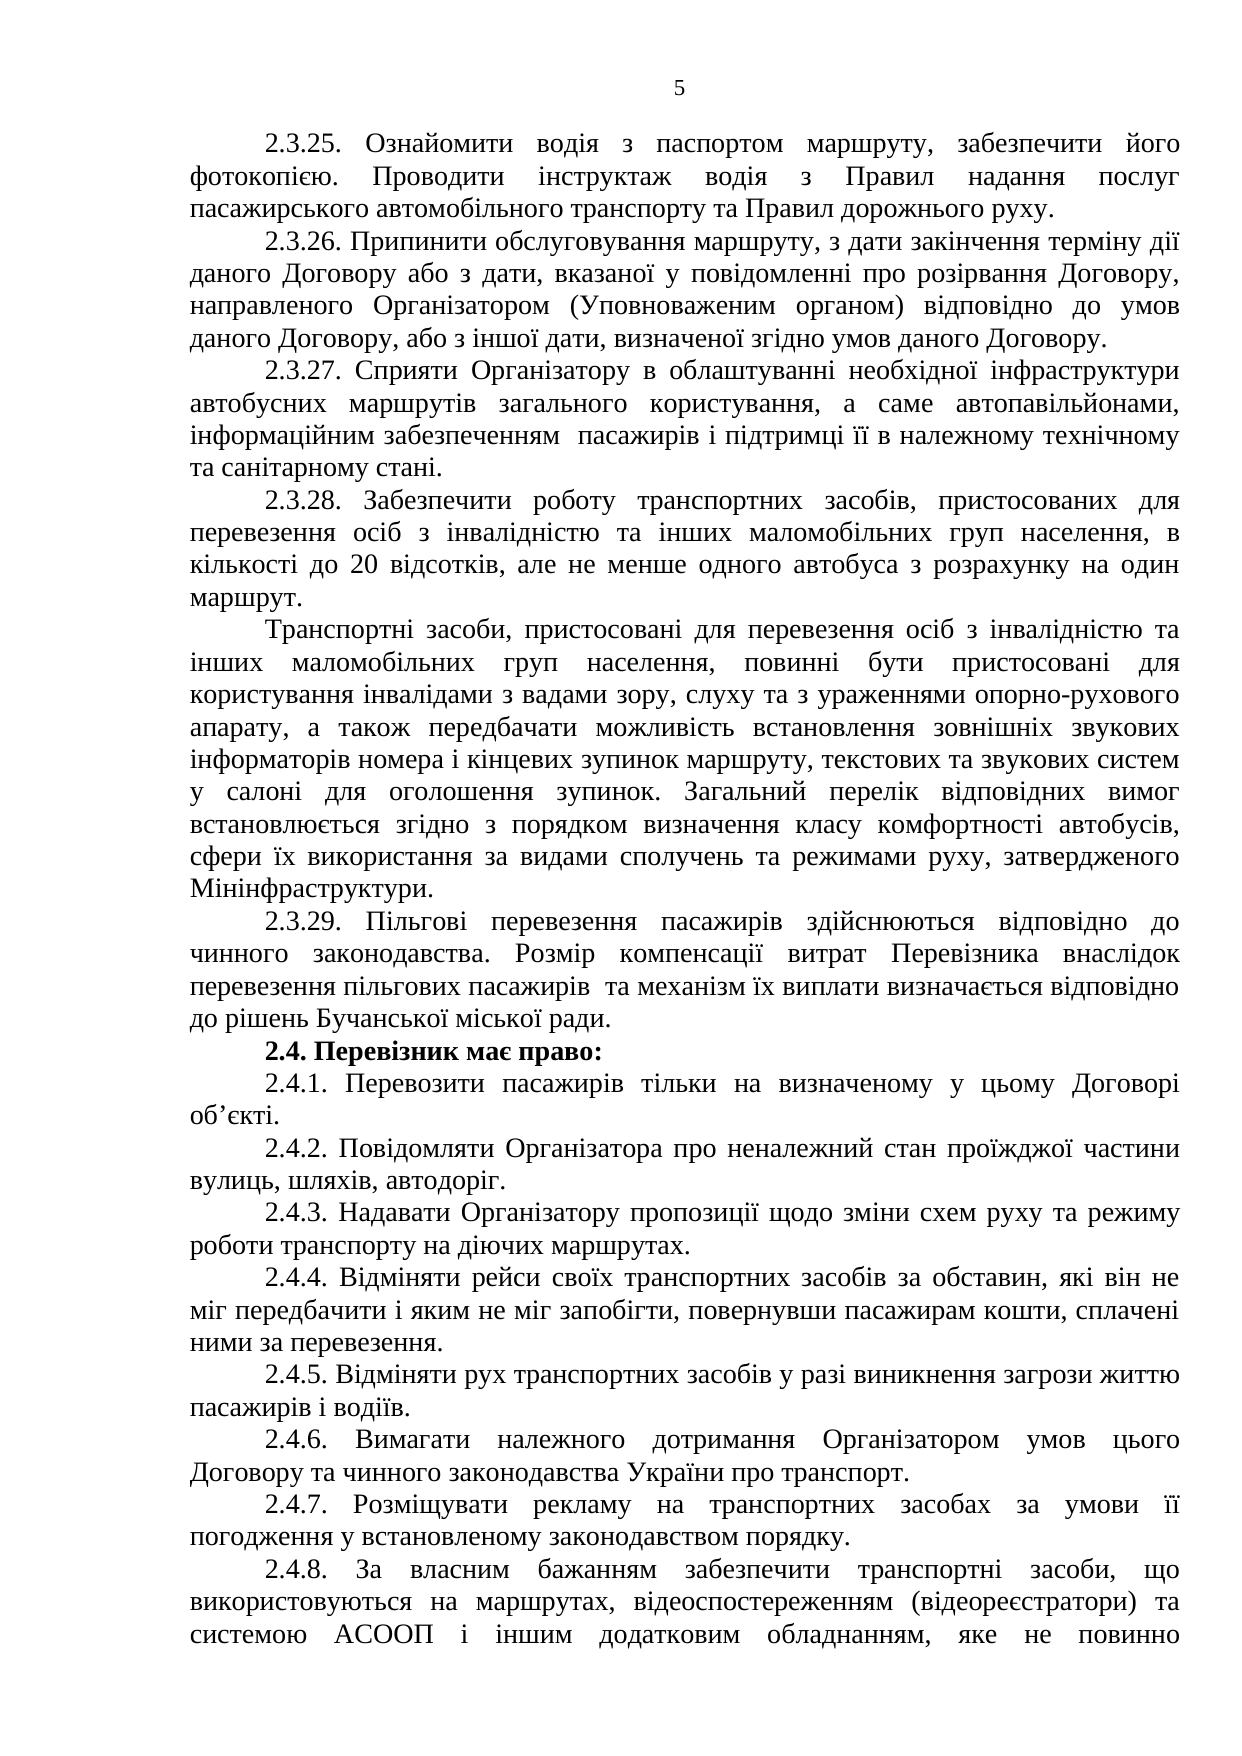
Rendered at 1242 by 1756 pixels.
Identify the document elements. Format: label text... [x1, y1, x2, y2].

text 2.4.4. Відміняти рейси своїх транспортних засобів за обставин, які він не міг передбачити і яким не міг запобігти, повернувши пасажирам кошти, сплачені ними за перевезення. [189, 1260, 1181, 1357]
text 2.4.7. Розміщувати рекламу на транспортних засобах за умови її погодження у встановленому законодавством порядку. [189, 1487, 1181, 1552]
text 2.3.28. Забезпечити роботу транспортних засобів, пристосованих для перевезення осіб з інвалідністю та інших маломобільних груп населення, в кількості до 20 відсотків, але не менше одного автобуса з розрахунку на один маршрут. [189, 483, 1181, 612]
text 2.4. Перевізник має право: [189, 1033, 1181, 1066]
text Транспортні засоби, пристосовані для перевезення осіб з інвалідністю та інших маломобільних груп населення, повинні бути пристосовані для користування інвалідами з вадами зору, слуху та з ураженнями опорно-рухового апарату, а також передбачати можливість встановлення зовнішніх звукових інформаторів номера і кінцевих зупинок маршруту, текстових та звукових систем у салоні для оголошення зупинок. Загальний перелік відповідних вимог встановлюється згідно з порядком визначення класу комфортності автобусів, сфери їх використання за видами сполучень та режимами руху, затвердженого Мінінфраструктури. [189, 612, 1181, 904]
text 2.3.26. Припинити обслуговування маршруту, з дати закінчення терміну дії даного Договору або з дати, вказаної у повідомленні про розірвання Договору, направленого Організатором (Уповноваженим органом) відповідно до умов даного Договору, або з іншої дати, визначеної згідно умов даного Договору. [189, 224, 1181, 353]
text 2.4.5. Відміняти рух транспортних засобів у разі виникнення загрози життю пасажирів і водіїв. [189, 1357, 1181, 1422]
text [189, 1552, 1181, 1649]
text 2.4.6. Вимагати належного дотримання Організатором умов цього Договору та чинного законодавства України про транспорт. [189, 1422, 1181, 1487]
text 2.4.2. Повідомляти Організатора про неналежний стан проїжджої частини вулиць, шляхів, автодоріг. [189, 1131, 1181, 1196]
text 2.4.3. Надавати Організатору пропозиції щодо зміни схем руху та режиму роботи транспорту на діючих маршрутах. [189, 1196, 1181, 1260]
text 2.3.29. Пільгові перевезення пасажирів здійснюються відповідно до чинного законодавства. Розмір компенсації витрат Перевізника внаслідок перевезення пільгових пасажирів та механізм їх виплати визначається відповідно до рішень Бучанської міської ради. [189, 904, 1181, 1033]
text 2.3.25. Ознайомити водія з паспортом маршруту, забезпечити його фотокопією. Проводити інструктаж водія з Правил надання послуг пасажирського автомобільного транспорту та Правил дорожнього руху. [189, 126, 1181, 224]
text 2.3.27. Сприяти Організатору в облаштуванні необхідної інфраструктури автобусних маршрутів загального користування, а саме автопавільйонами, інформаційним забезпеченням пасажирів і підтримці її в належному технічному та санітарному стані. [189, 353, 1181, 483]
text 2.4.1. Перевозити пасажирів тільки на визначеному у цьому Договорі об’єкті. [189, 1066, 1181, 1131]
